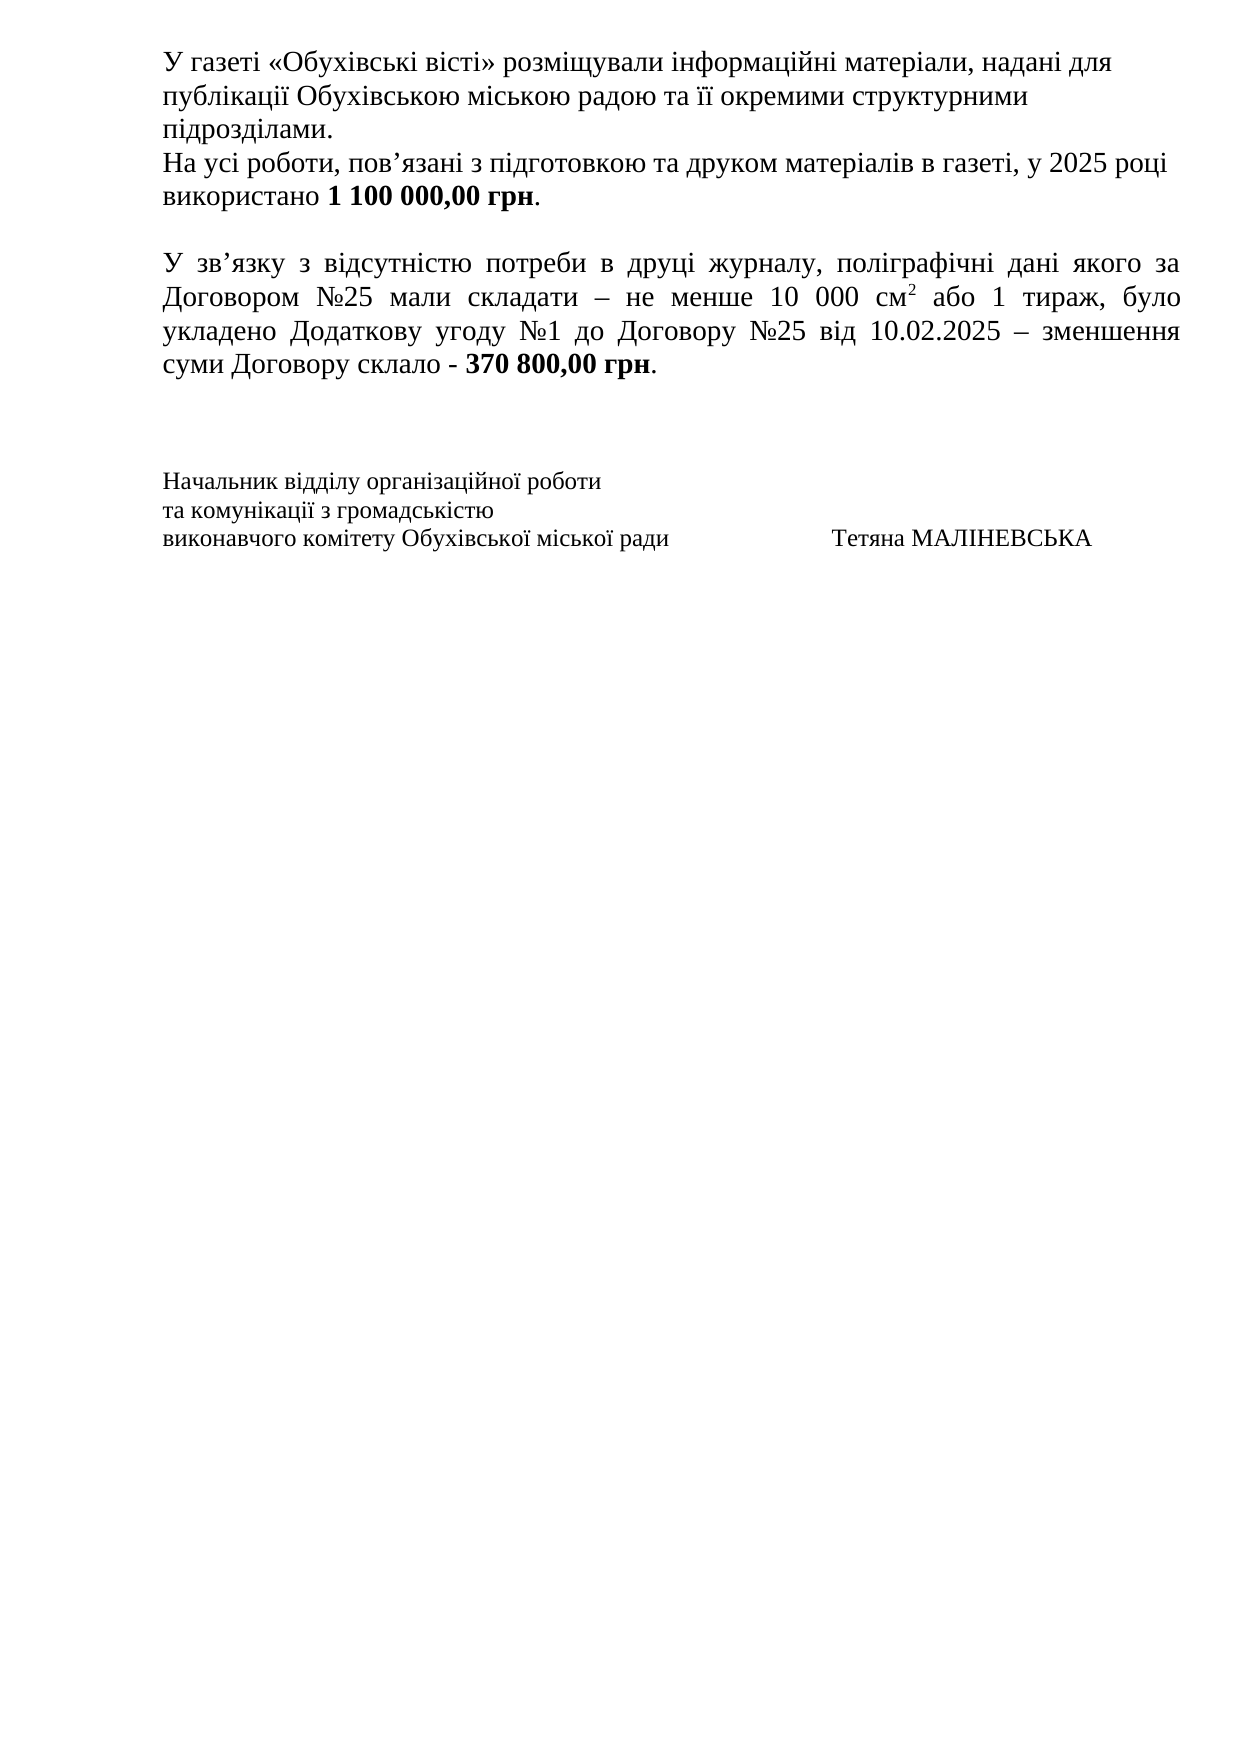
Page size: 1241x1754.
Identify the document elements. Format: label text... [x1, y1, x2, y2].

text На усі роботи, пов’язані з підготовкою та друком матеріалів в газеті, у 2025 році використано 1 100 000,00 грн. [162, 145, 1181, 212]
text Начальник відділу організаційної роботи [162, 466, 1181, 495]
text У зв’язку з відсутністю потреби в друці журналу, поліграфічні дані якого за Договором №25 мали складати – не менше 10 000 см2 або 1 тираж, було укладено Додаткову угоду №1 до Договору №25 від 10.02.2025 – зменшення суми Договору склало - 370 800,00 грн. [162, 246, 1181, 380]
text та комунікації з громадськістю [162, 495, 1181, 523]
text У газеті «Обухівські вісті» розміщували інформаційні матеріали, надані для публікації Обухівською міською радою та її окремими структурними підрозділами. [162, 44, 1181, 145]
text виконавчого комітету Обухівської міської ради Тетяна МАЛІНЕВСЬКА [162, 523, 1181, 552]
